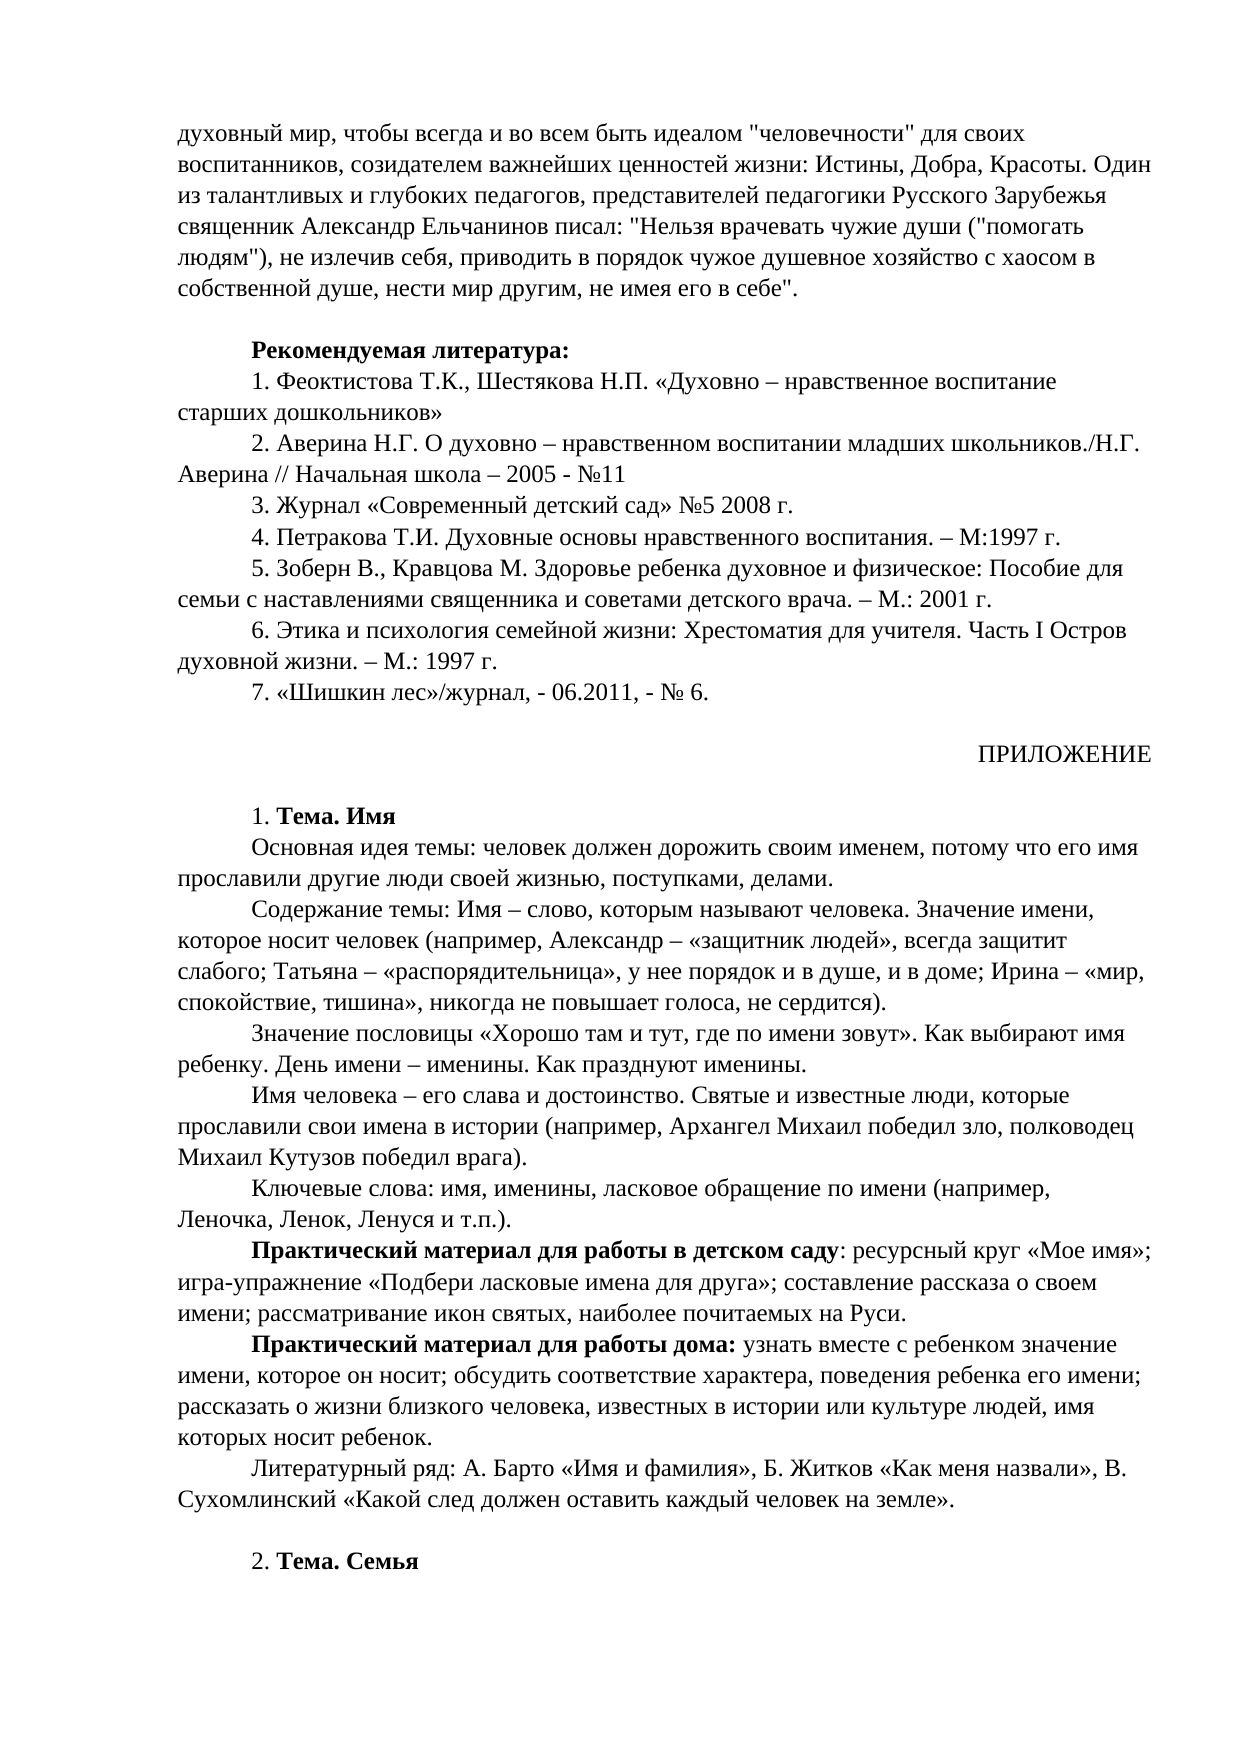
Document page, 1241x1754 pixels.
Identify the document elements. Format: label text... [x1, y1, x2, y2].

text Ключевые слова: имя, именины, ласковое обращение по имени (например, Леночка, Ленок, Ленуся и т.п.). [177, 1173, 1152, 1233]
text 2. Тема. Семья [177, 1546, 1152, 1575]
text Основная идея темы: человек должен дорожить своим именем, потому что его имя прославили другие люди своей жизнью, поступками, делами. [177, 832, 1152, 892]
text ПРИЛОЖЕНИЕ [177, 739, 1152, 768]
text 6. Этика и психология семейной жизни: Хрестоматия для учителя. Часть I Остров духовной жизни. – М.: 1997 г. [177, 615, 1152, 674]
text 5. Зоберн В., Кравцова М. Здоровье ребенка духовное и физическое: Пособие для семьи с наставлениями священника и советами детского врача. – М.: 2001 г. [177, 553, 1152, 612]
text Значение пословицы «Хорошо там и тут, где по имени зовут». Как выбирают имя ребенку. День имени – именины. Как празднуют именины. [177, 1018, 1152, 1078]
text 2. Аверина Н.Г. О духовно – нравственном воспитании младших школьников./Н.Г. Аверина // Начальная школа – 2005 - №11 [177, 428, 1152, 488]
text Рекомендуемая литература: [177, 335, 1152, 364]
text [177, 118, 1152, 302]
text Практический материал для работы в детском саду: ресурсный круг «Мое имя»; игра-упражнение «Подбери ласковые имена для друга»; составление рассказа о своем имени; рассматривание икон святых, наиболее почитаемых на Руси. [177, 1236, 1152, 1326]
text Литературный ряд: А. Барто «Имя и фамилия», Б. Житков «Как меня назвали», В. Сухомлинский «Какой след должен оставить каждый человек на земле». [177, 1453, 1152, 1513]
text 3. Журнал «Современный детский сад» №5 2008 г. [177, 491, 1152, 519]
text Содержание темы: Имя – слово, которым называют человека. Значение имени, которое носит человек (например, Александр – «защитник людей», всегда защитит слабого; Татьяна – «распорядительница», у нее порядок и в душе, и в доме; Ирина – «мир, спокойствие, тишина», никогда не повышает голоса, не сердится). [177, 894, 1152, 1016]
text Имя человека – его слава и достоинство. Святые и известные люди, которые прославили свои имена в истории (например, Архангел Михаил победил зло, полководец Михаил Кутузов победил врага). [177, 1080, 1152, 1171]
text 4. Петракова Т.И. Духовные основы нравственного воспитания. – М:1997 г. [177, 522, 1152, 550]
text 1. Феоктистова Т.К., Шестякова Н.П. «Духовно – нравственное воспитание старших дошкольников» [177, 366, 1152, 426]
text 7. «Шишкин лес»/журнал, - 06.2011, - № 6. [177, 677, 1152, 706]
text 1. Тема. Имя [177, 801, 1152, 830]
text Практический материал для работы дома: узнать вместе с ребенком значение имени, которое он носит; обсудить соответствие характера, поведения ребенка его имени; рассказать о жизни близкого человека, известных в истории или культуре людей, имя которых носит ребенок. [177, 1329, 1152, 1451]
